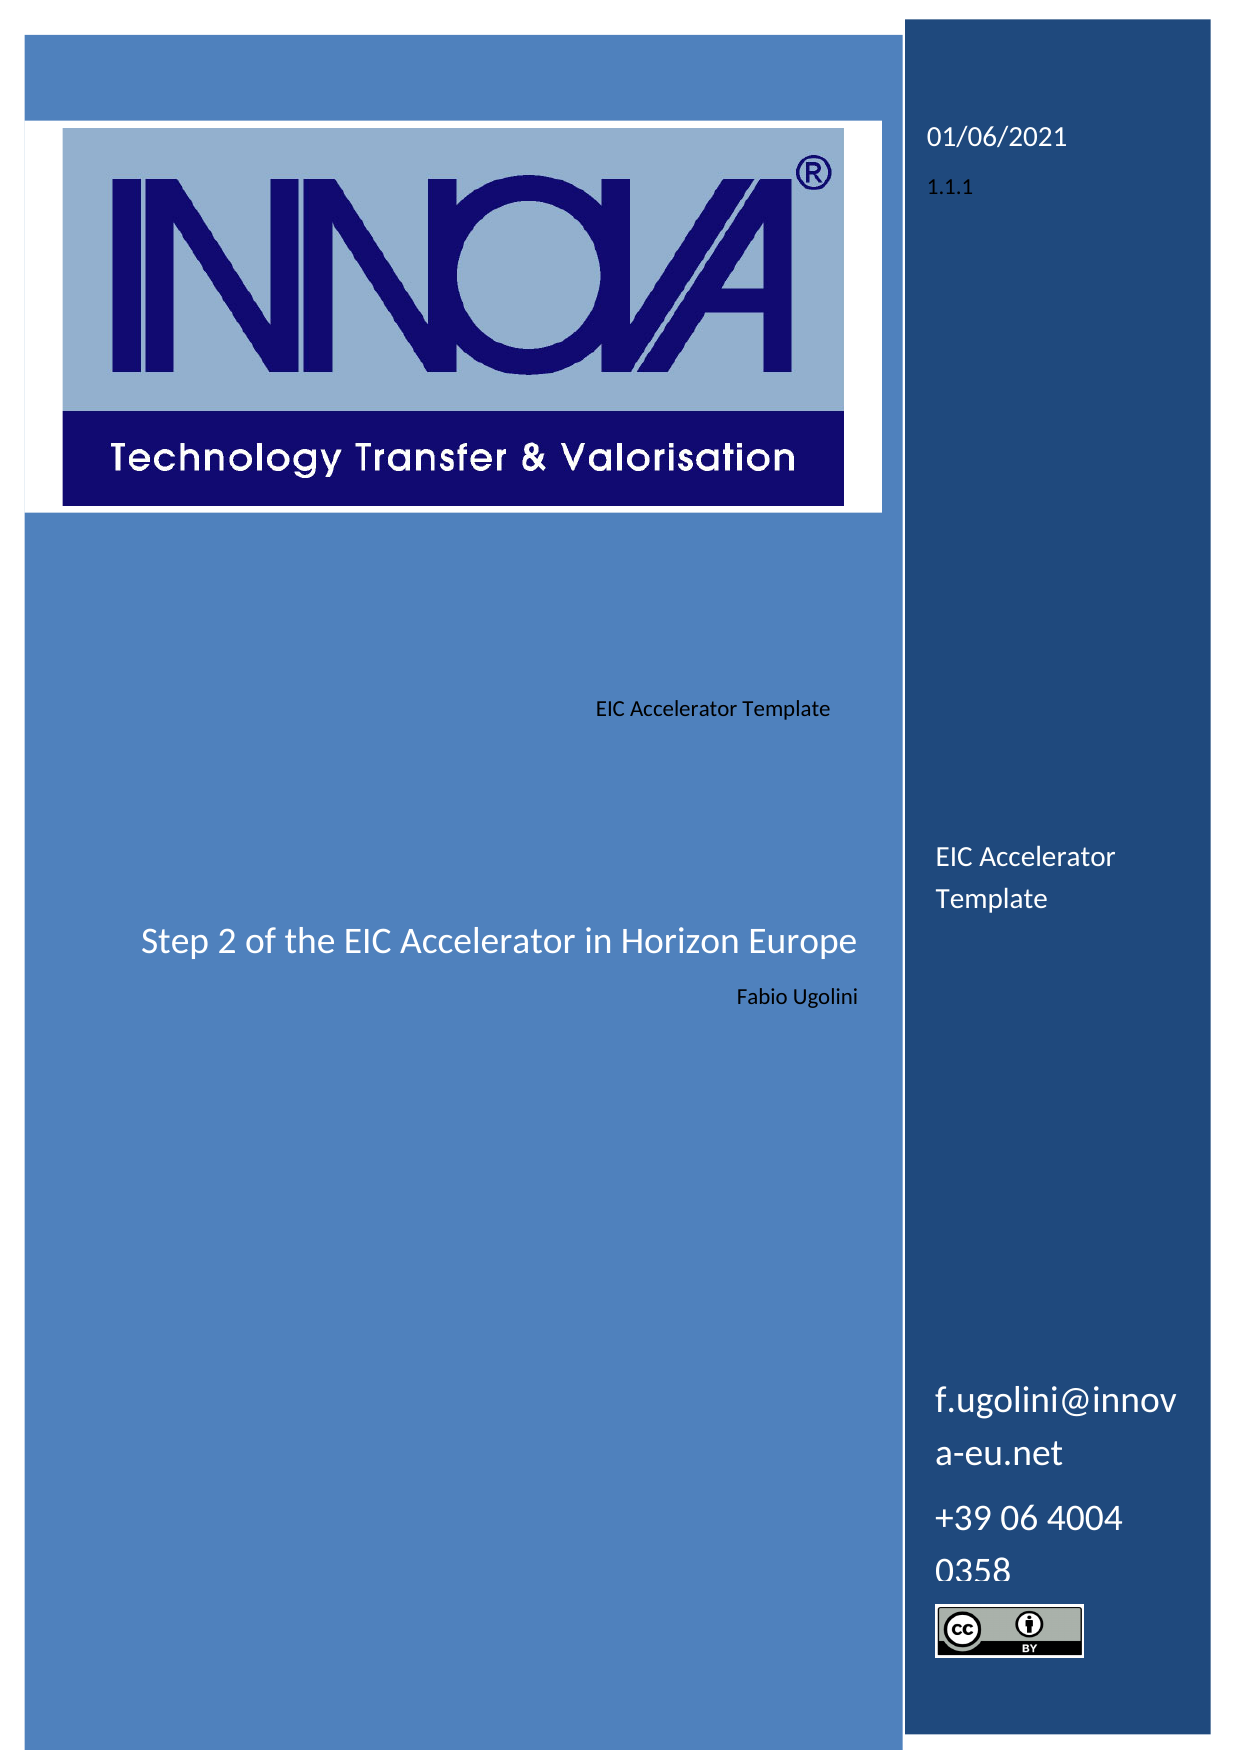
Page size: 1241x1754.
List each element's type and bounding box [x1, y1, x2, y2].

picture [935, 1604, 1084, 1658]
picture [62, 128, 844, 506]
